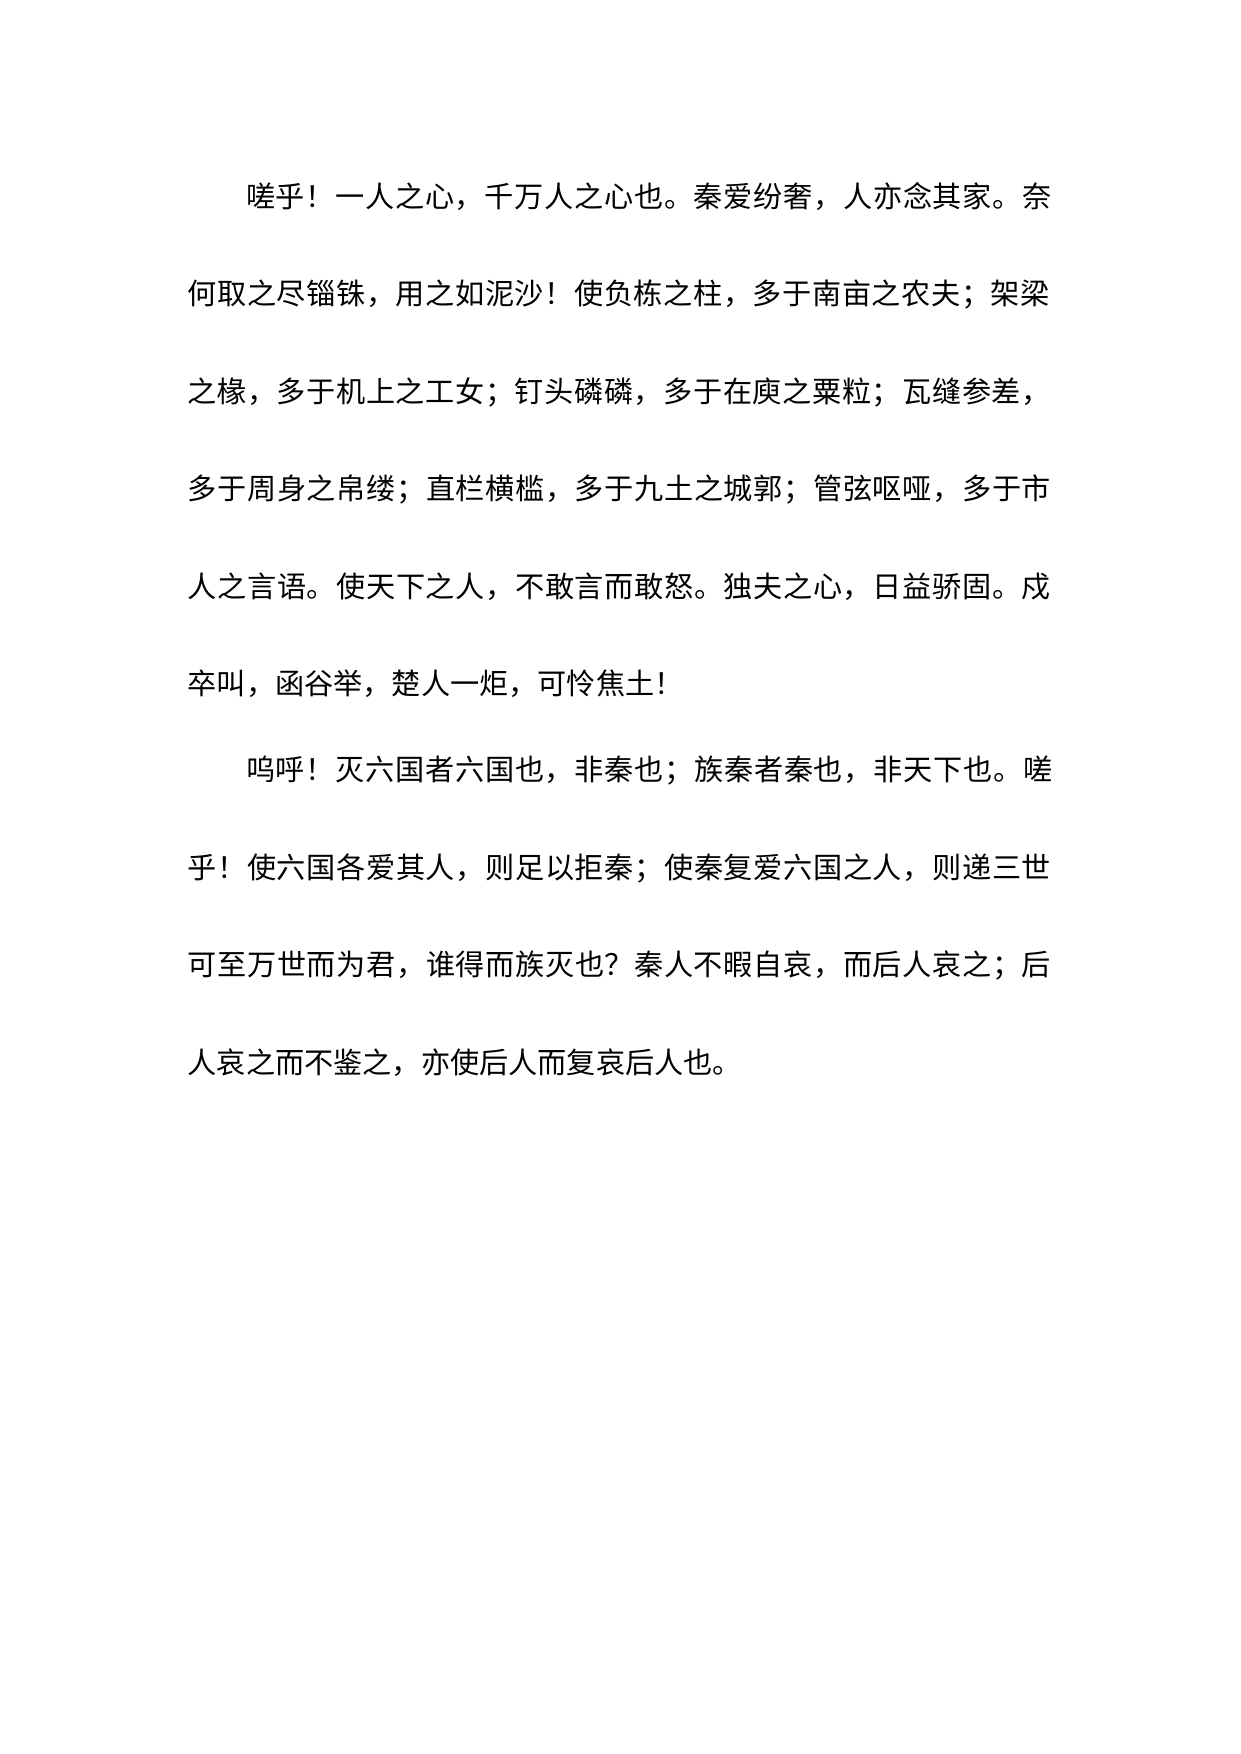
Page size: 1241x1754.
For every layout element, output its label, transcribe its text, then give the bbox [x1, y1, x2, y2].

text 呜呼！灭六国者六国也，非秦也；族秦者秦也，非天下也。嗟乎！使六国各爱其人，则足以拒秦；使秦复爱六国之人，则递三世可至万世而为君，谁得而族灭也？秦人不暇自哀，而后人哀之；后人哀之而不鉴之，亦使后人而复哀后人也。 [187, 736, 1053, 1093]
text 嗟乎！一人之心，千万人之心也。秦爱纷奢，人亦念其家。奈何取之尽锱铢，用之如泥沙！使负栋之柱，多于南亩之农夫；架梁之椽，多于机上之工女；钉头磷磷，多于在庾之粟粒；瓦缝参差，多于周身之帛缕；直栏横槛，多于九土之城郭；管弦呕哑，多于市人之言语。使天下之人，不敢言而敢怒。独夫之心，日益骄固。戍卒叫，函谷举，楚人一炬，可怜焦土！ [187, 162, 1053, 714]
